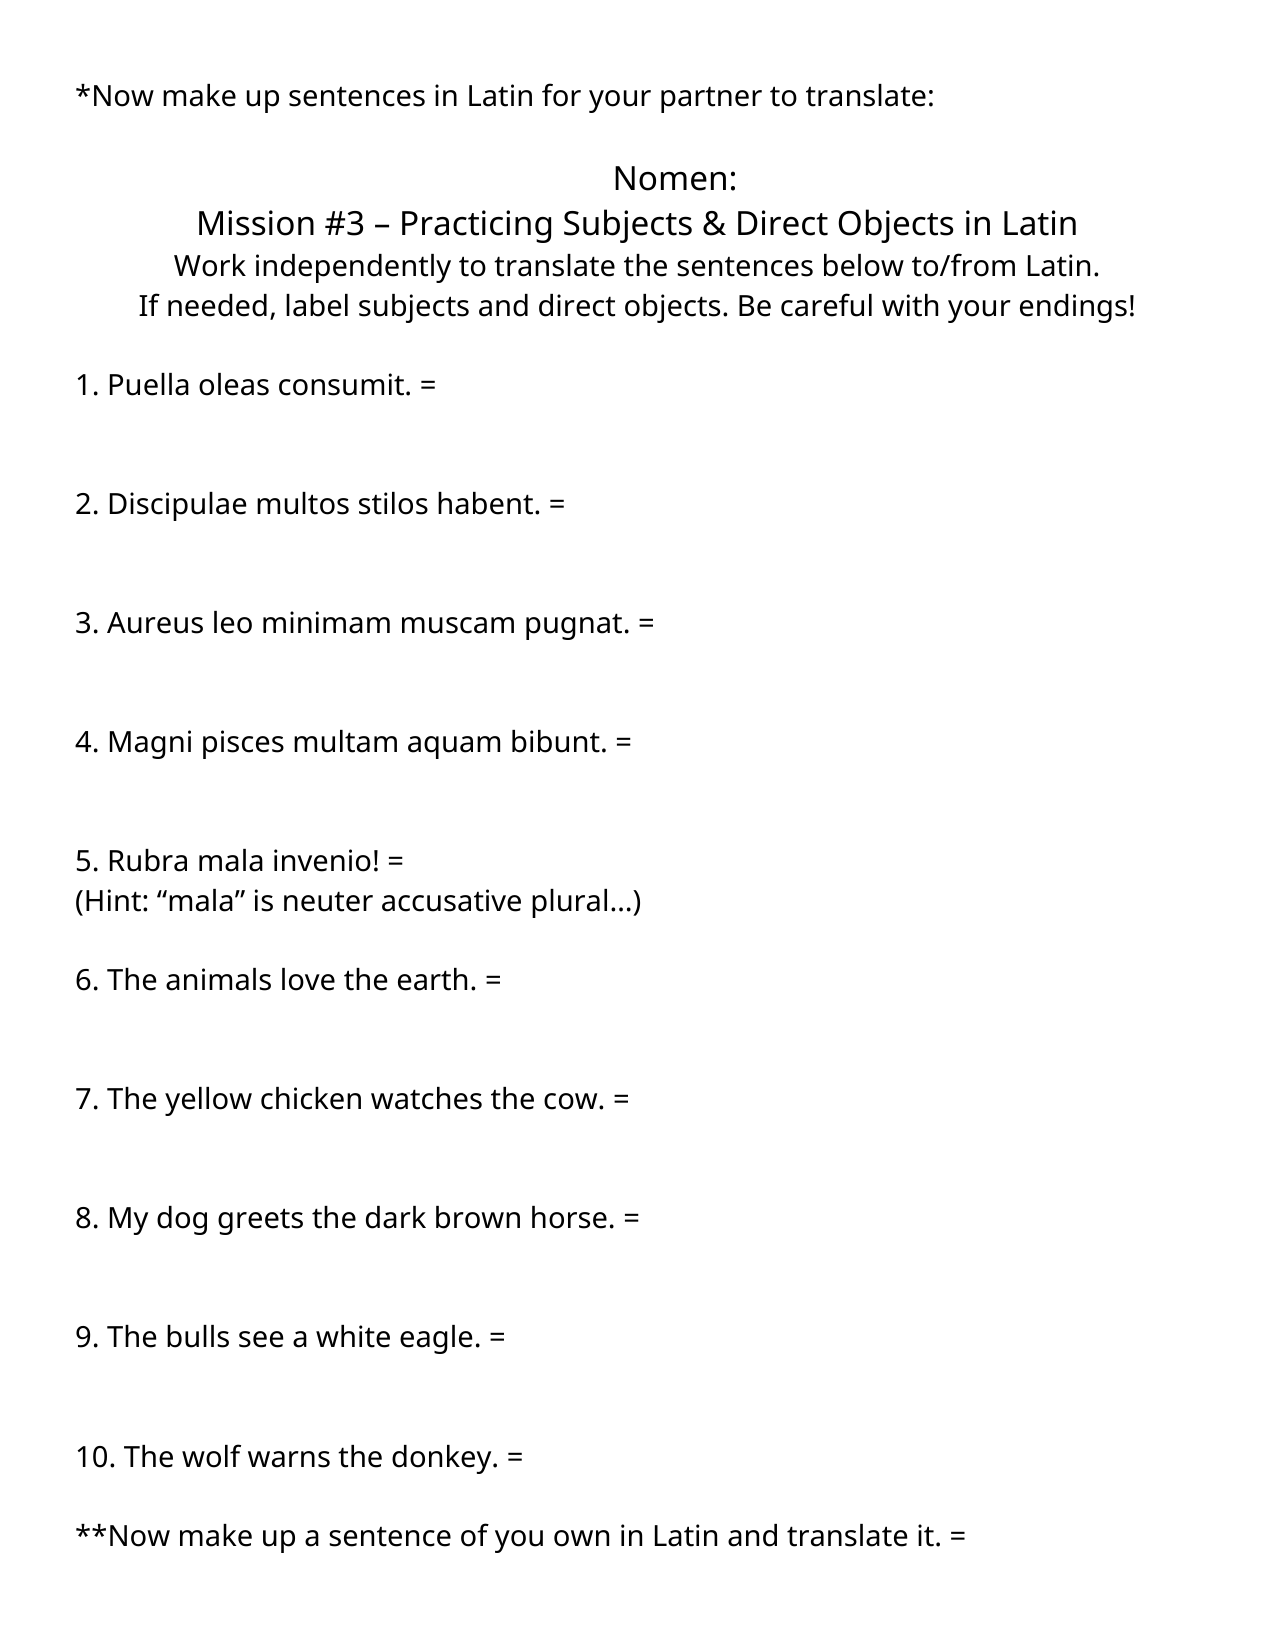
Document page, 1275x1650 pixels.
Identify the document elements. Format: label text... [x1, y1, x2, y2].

text 5. Rubra mala invenio! = [75, 841, 1200, 880]
text **Now make up a sentence of you own in Latin and translate it. = [75, 1515, 1200, 1555]
text Mission #3 – Practicing Subjects & Direct Objects in Latin [75, 200, 1200, 245]
text 7. The yellow chicken watches the cow. = [75, 1079, 1200, 1118]
text *Now make up sentences in Latin for your partner to translate: [75, 75, 1200, 115]
text 3. Aureus leo minimam muscam pugnat. = [75, 602, 1200, 642]
text 2. Discipulae multos stilos habent. = [75, 483, 1200, 523]
text 9. The bulls see a white eagle. = [75, 1317, 1200, 1356]
text 4. Magni pisces multam aquam bibunt. = [75, 721, 1200, 761]
text 1. Puella oleas consumit. = [75, 364, 1200, 404]
text If needed, label subjects and direct objects. Be careful with your endings! [75, 285, 1200, 324]
text Nomen: [75, 154, 1200, 200]
text 6. The animals love the earth. = [75, 959, 1200, 999]
text (Hint: “mala” is neuter accusative plural…) [75, 880, 1200, 920]
text 8. My dog greets the dark brown horse. = [75, 1198, 1200, 1237]
text Work independently to translate the sentences below to/from Latin. [75, 245, 1200, 285]
text 10. The wolf warns the donkey. = [75, 1436, 1200, 1476]
